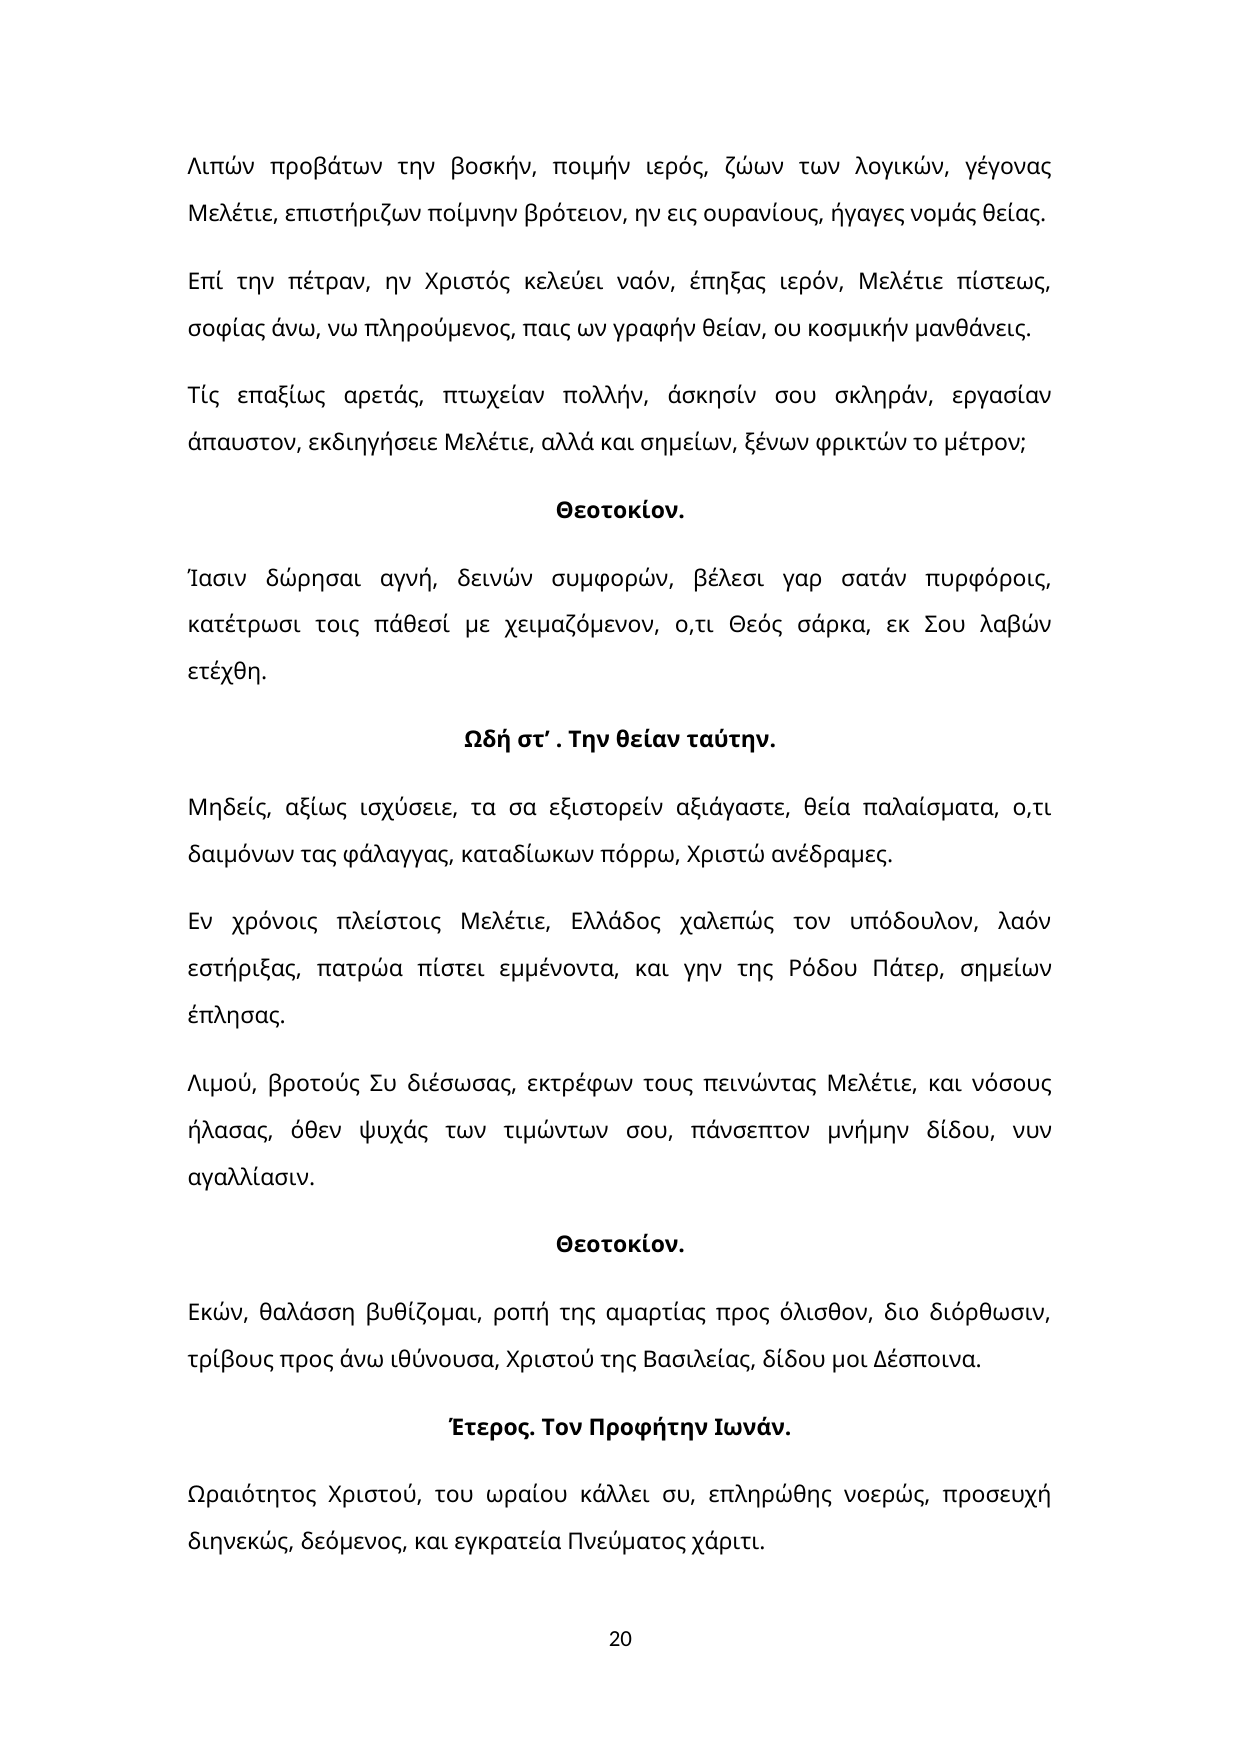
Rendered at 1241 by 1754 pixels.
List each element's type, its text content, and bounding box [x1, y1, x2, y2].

text Έτερος. Τον Προφήτην Ιωνάν. [187, 1410, 1053, 1442]
text Εν χρόνοις πλείστοις Μελέτιε, Ελλάδος χαλεπώς τον υπόδουλον, λαόν εστήριξας, πατρώα πίστει εμμένοντα, και γην της Ρόδου Πάτερ, σημείων έπλησας. [187, 905, 1053, 1030]
text Τίς επαξίως αρετάς, πτωχείαν πολλήν, άσκησίν σου σκληράν, εργασίαν άπαυστον, εκδιηγήσειε Μελέτιε, αλλά και σημείων, ξένων φρικτών το μέτρον; [187, 379, 1053, 457]
text Επί την πέτραν, ην Χριστός κελεύει ναόν, έπηξας ιερόν, Μελέτιε πίστεως, σοφίας άνω, νω πληρούμενος, παις ων γραφήν θείαν, ου κοσμικήν μανθάνεις. [187, 264, 1053, 343]
text Ίασιν δώρησαι αγνή, δεινών συμφορών, βέλεσι γαρ σατάν πυρφόροις, κατέτρωσι τοις πάθεσί με χειμαζόμενον, ο,τι Θεός σάρκα, εκ Σου λαβών ετέχθη. [187, 561, 1053, 686]
text Λιπών προβάτων την βοσκήν, ποιμήν ιερός, ζώων των λογικών, γέγονας Μελέτιε, επιστήριζων ποίμνην βρότειον, ην εις ουρανίους, ήγαγες νομάς θείας. [187, 150, 1053, 228]
text Εκών, θαλάσση βυθίζομαι, ροπή της αμαρτίας προς όλισθον, διο διόρθωσιν, τρίβους προς άνω ιθύνουσα, Χριστού της Βασιλείας, δίδου μοι Δέσποινα. [187, 1296, 1053, 1374]
text Ωδή στ’ . Την θείαν ταύτην. [187, 723, 1053, 754]
text Λιμού, βροτούς Συ διέσωσας, εκτρέφων τους πεινώντας Μελέτιε, και νόσους ήλασας, όθεν ψυχάς των τιμώντων σου, πάνσεπτον μνήμην δίδου, νυν αγαλλίασιν. [187, 1067, 1053, 1192]
text Θεοτοκίον. [187, 1228, 1053, 1259]
text Θεοτοκίον. [187, 494, 1053, 525]
text Ωραιότητος Χριστού, του ωραίου κάλλει συ, επληρώθης νοερώς, προσευχή διηνεκώς, δεόμενος, και εγκρατεία Πνεύματος χάριτι. [187, 1478, 1053, 1556]
text Μηδείς, αξίως ισχύσειε, τα σα εξιστορείν αξιάγαστε, θεία παλαίσματα, ο,τι δαιμόνων τας φάλαγγας, καταδίωκων πόρρω, Χριστώ ανέδραμες. [187, 791, 1053, 869]
